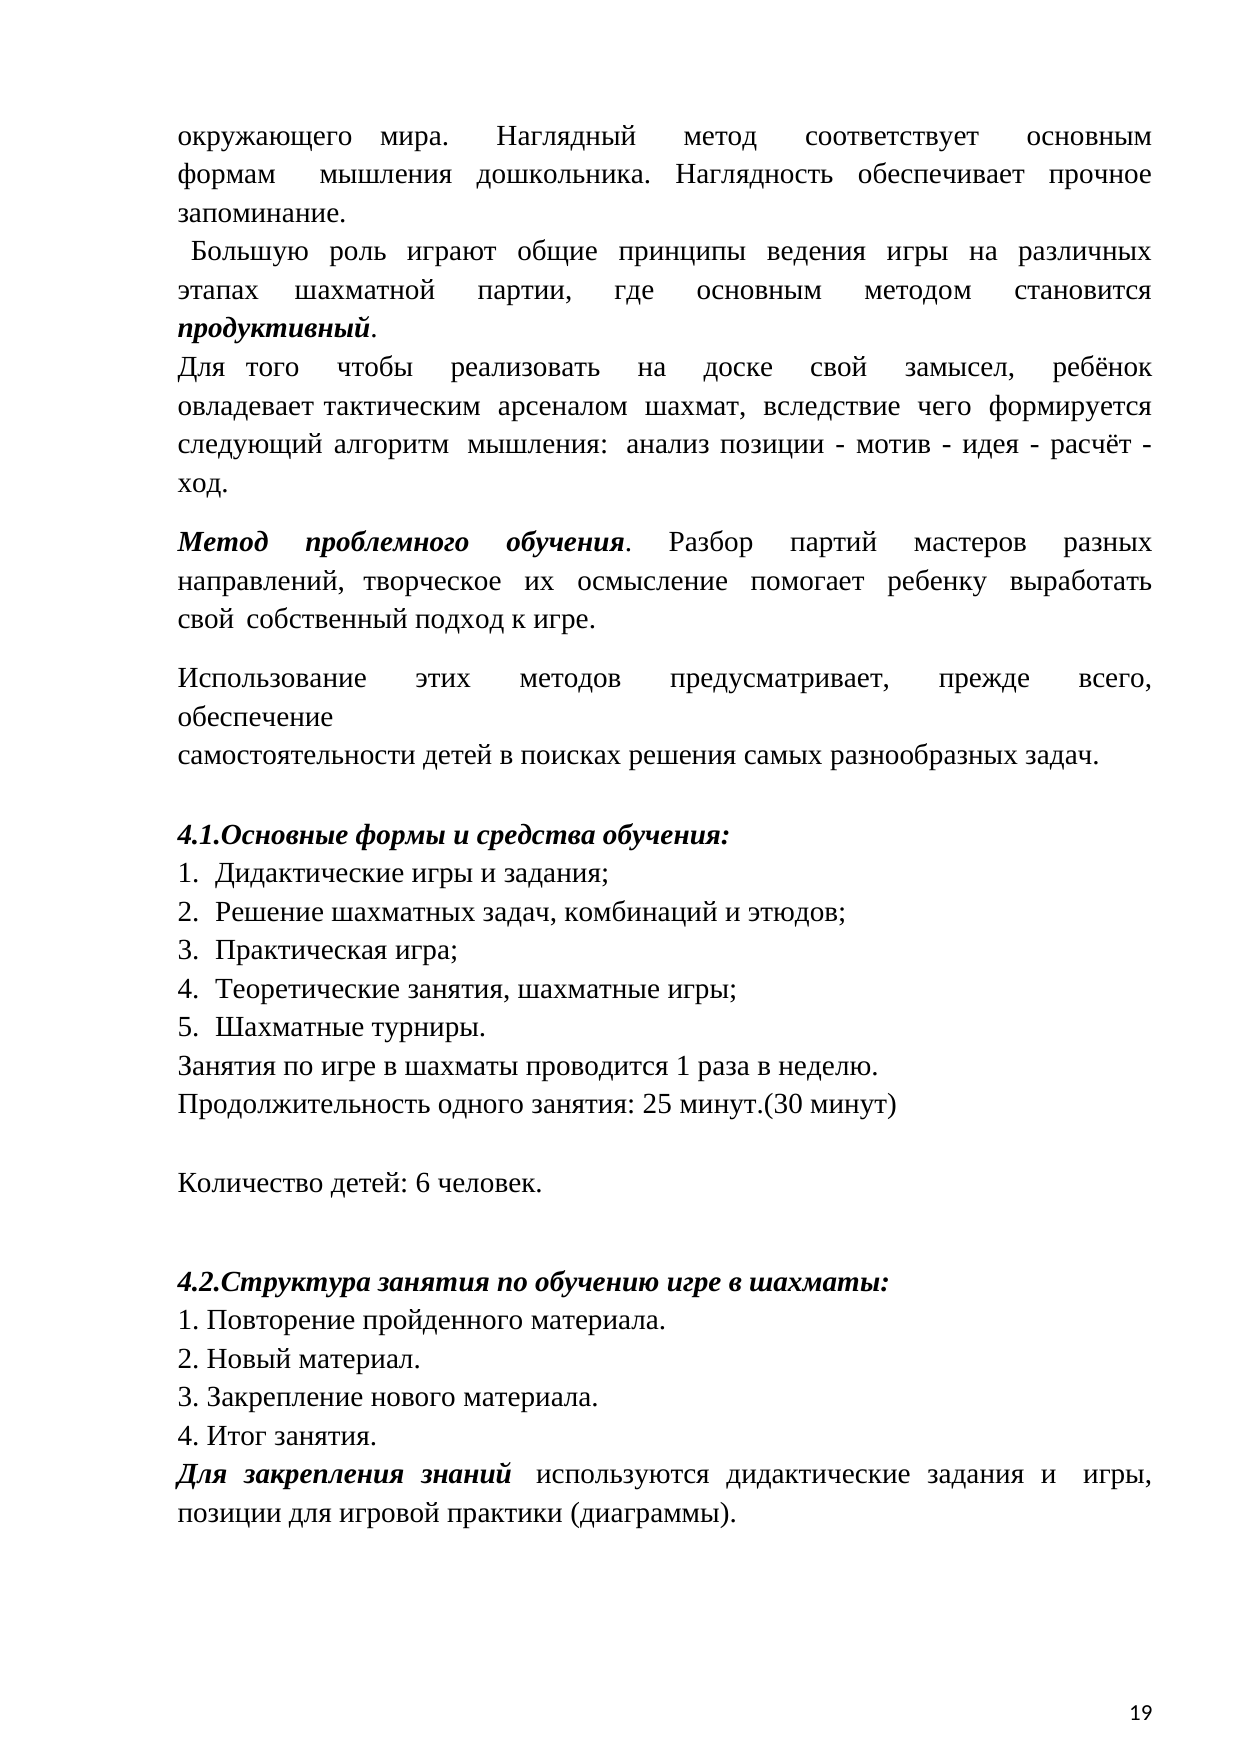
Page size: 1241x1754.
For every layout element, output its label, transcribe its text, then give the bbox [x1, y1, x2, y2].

text Большую роль играют общие принципы ведения игры на различных этапах шахматной партии, где основным методом становится продуктивный. [177, 233, 1152, 344]
text 2. Решение шахматных задач, комбинаций и этюдов; [177, 894, 1152, 927]
text 4. Теоретические занятия, шахматные игры; [177, 971, 1152, 1004]
text 2. Новый материал. [177, 1341, 1152, 1374]
text Продолжительность одного занятия: 25 минут.(30 минут) [177, 1087, 1152, 1120]
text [177, 118, 1152, 228]
text 4. Итог занятия. [177, 1418, 1152, 1451]
text 1. Дидактические игры и задания; [177, 855, 1152, 889]
text 3. Закрепление нового материала. [177, 1379, 1152, 1413]
text 4.2.Структура занятия по обучению игре в шахматы: [177, 1264, 1152, 1297]
text самостоятельности детей в поисках решения самых разнообразных задач. [177, 737, 1152, 771]
text Занятия по игре в шахматы проводится 1 раза в неделю. [177, 1048, 1152, 1082]
text Для того чтобы реализовать на доске свой замысел, ребёнок овладевает тактическим арсеналом шахмат, вследствие чего формируется следующий алгоритм мышления: анализ позиции - мотив - идея - расчёт - ход. [177, 349, 1152, 498]
text 3. Практическая игра; [177, 932, 1152, 966]
text Для закрепления знаний используются дидактические задания и игры, позиции для игровой практики (диаграммы). [177, 1456, 1152, 1528]
text 5. Шахматные турниры. [177, 1009, 1152, 1043]
text Использование этих методов предусматривает, прежде всего, обеспечение [177, 660, 1152, 732]
text 1. Повторение пройденного материала. [177, 1302, 1152, 1336]
text Метод проблемного обучения. Разбор партий мастеров разных направлений, творческое их осмысление помогает ребенку выработать свой собственный подход к игре. [177, 524, 1152, 635]
text 4.1.Основные формы и средства обучения: [177, 817, 1152, 850]
text Количество детей: 6 человек. [177, 1166, 1152, 1199]
